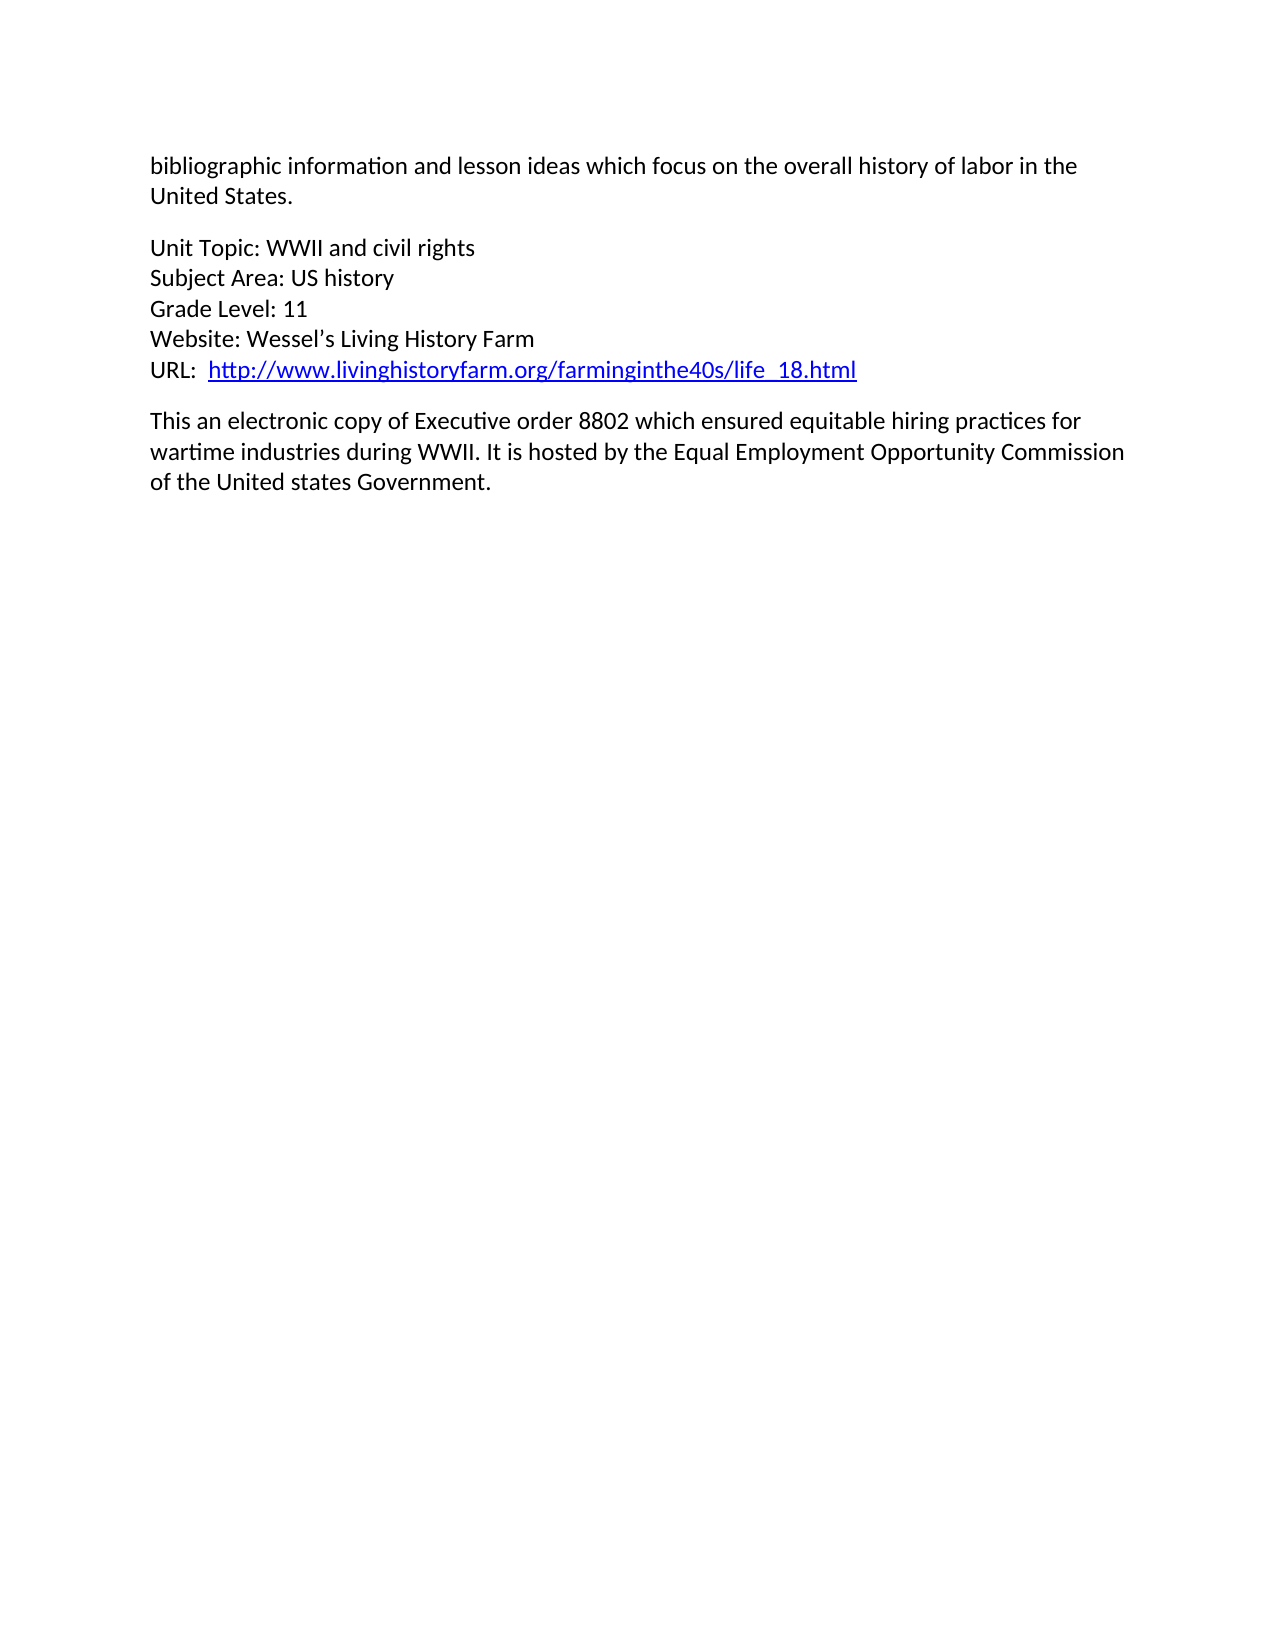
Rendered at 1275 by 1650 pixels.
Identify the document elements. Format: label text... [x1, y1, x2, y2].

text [150, 150, 1125, 211]
text This an electronic copy of Executive order 8802 which ensured equitable hiring practices for wartime industries during WWII. It is hosted by the Equal Employment Opportunity Commission of the United states Government. [150, 405, 1125, 497]
text Unit Topic: WWII and civil rights Subject Area: US history Grade Level: 11 Website: Wessel’s Living History Farm URL: http://www.livinghistoryfarm.org/farminginthe40s/life_18.html [150, 232, 1125, 384]
